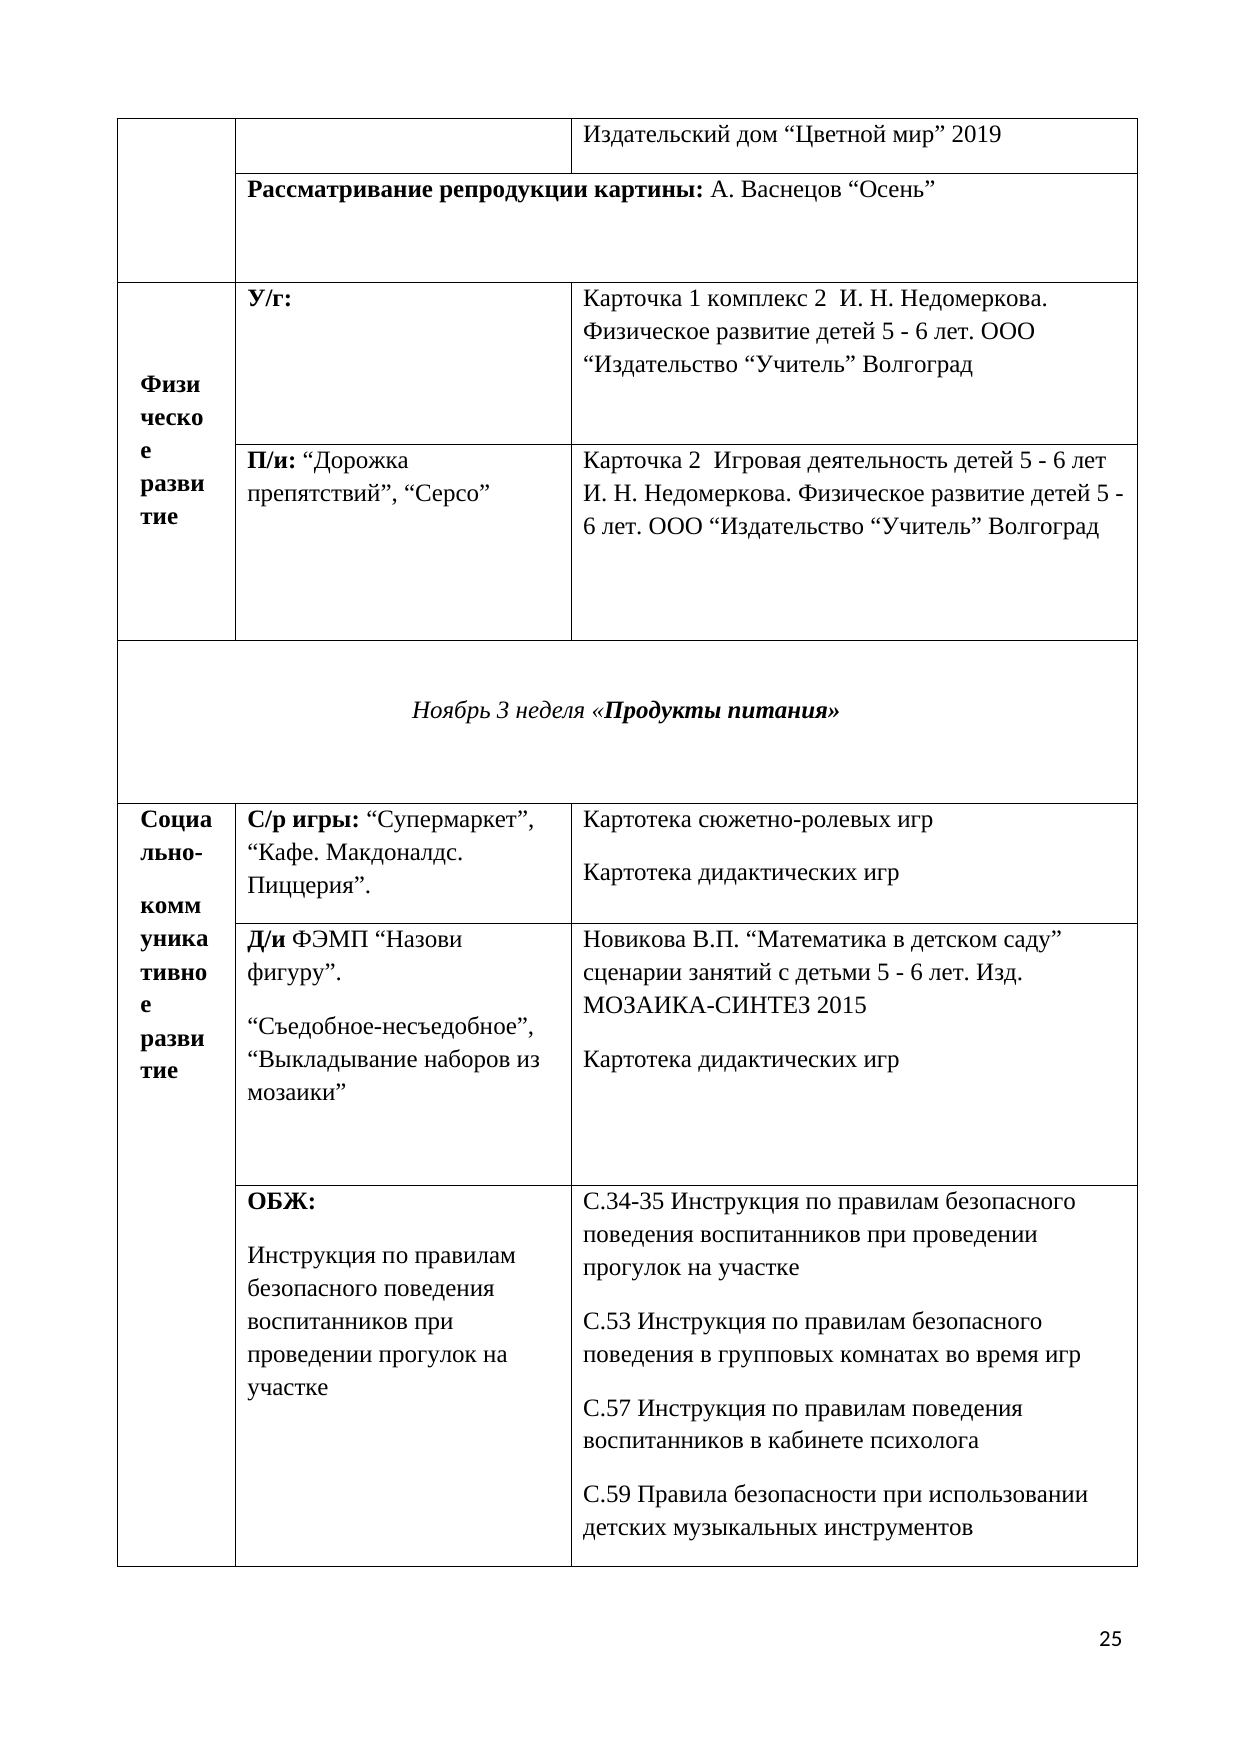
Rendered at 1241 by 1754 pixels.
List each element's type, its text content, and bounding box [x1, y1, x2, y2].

table_cell Социально- коммуникативное развитие [118, 804, 235, 1566]
table_cell Ноябрь 3 неделя «Продукты питания» [118, 641, 1137, 803]
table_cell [236, 119, 571, 173]
table_cell Д/и ФЭМП “Назови фигуру”. “Съедобное-несъедобное”, “Выкладывание наборов из мозаики” [236, 924, 571, 1185]
table_cell Физическое развитие [118, 283, 235, 640]
table_cell Карточка 2 Игровая деятельность детей 5 - 6 лет И. Н. Недомеркова. Физическое развитие детей 5 - 6 лет. ООО “Издательство “Учитель” Волгоград [572, 445, 1137, 640]
table_cell П/и: “Дорожка препятствий”, “Серсо” [236, 445, 571, 640]
table_cell Картотека сюжетно-ролевых игр Картотека дидактических игр [572, 804, 1137, 923]
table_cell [572, 119, 1137, 173]
table_cell Рассматривание репродукции картины: А. Васнецов “Осень” [236, 174, 1137, 282]
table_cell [572, 1186, 1137, 1566]
table_cell Новикова В.П. “Математика в детском саду” сценарии занятий с детьми 5 - 6 лет. Изд. МОЗАИКА-СИНТЕЗ 2015 Картотека дидактических игр [572, 924, 1137, 1185]
table_cell С/р игры: “Супермаркет”, “Кафе. Макдоналдс. Пиццерия”. [236, 804, 571, 923]
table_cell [236, 1186, 571, 1566]
table_cell У/г: [236, 283, 571, 444]
table_cell Карточка 1 комплекс 2 И. Н. Недомеркова. Физическое развитие детей 5 - 6 лет. ООО “Издательство “Учитель” Волгоград [572, 283, 1137, 444]
